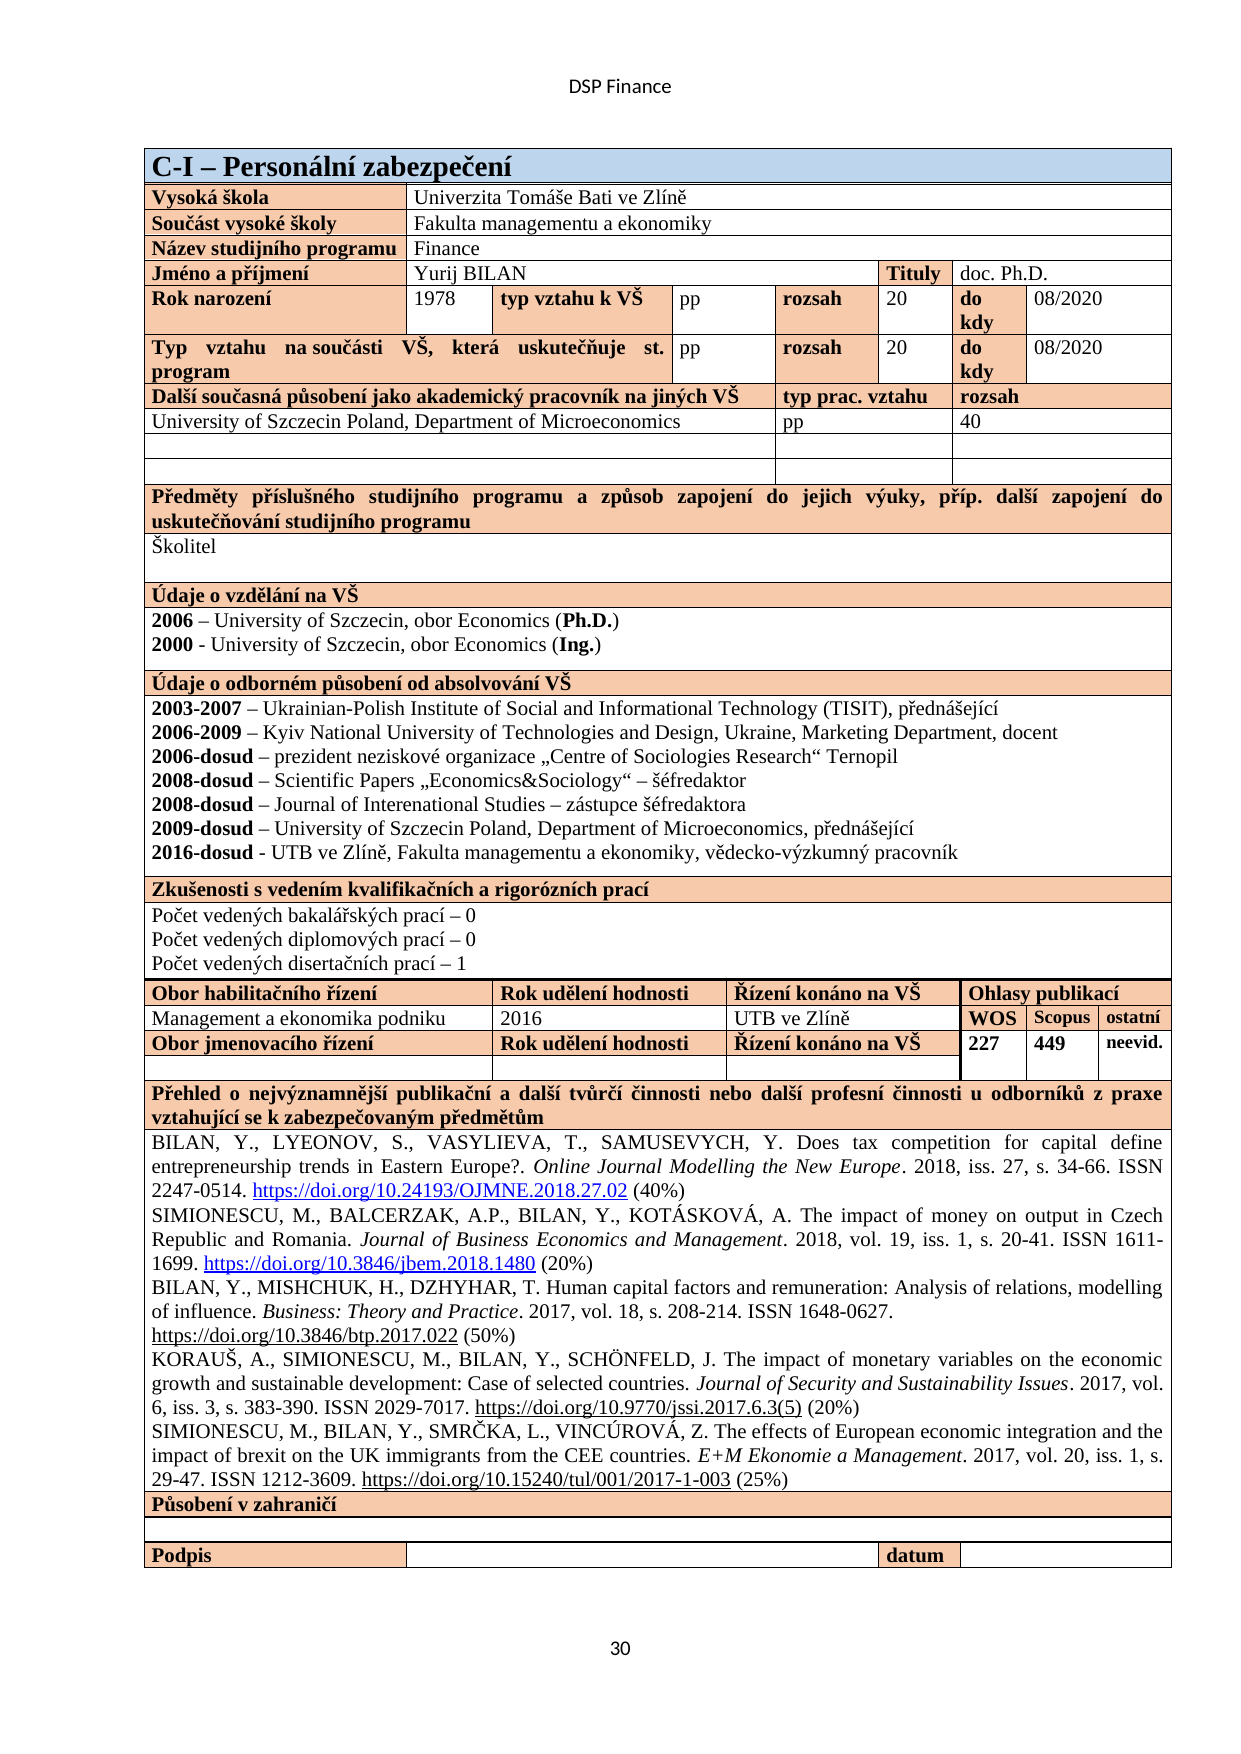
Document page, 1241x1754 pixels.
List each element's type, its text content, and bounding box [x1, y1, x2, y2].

table_cell Scopus [1027, 1006, 1098, 1030]
table_cell 08/2020 [1027, 335, 1171, 383]
table_cell do kdy [953, 335, 1026, 383]
table_cell Yurij BILAN [407, 261, 878, 285]
table_cell [961, 1543, 1171, 1567]
table_cell doc. Ph.D. [953, 261, 1171, 285]
table_cell [776, 434, 952, 458]
table_cell Rok udělení hodnosti [493, 1031, 726, 1055]
table_cell Typ vztahu na součásti VŠ, která uskutečňuje st. program [145, 335, 672, 383]
table_cell Vysoká škola [145, 185, 406, 209]
table_cell 20 [879, 335, 952, 383]
table_cell [953, 459, 1171, 483]
table_cell rozsah [953, 384, 1171, 408]
table_cell Jméno a příjmení [145, 261, 406, 285]
table_cell Finance [407, 236, 1171, 259]
table_cell ostatní [1099, 1006, 1171, 1030]
table_cell datum [879, 1543, 960, 1567]
table_cell typ prac. vztahu [776, 384, 952, 408]
table_cell Řízení konáno na VŠ [727, 1031, 959, 1055]
table_cell Obor jmenovacího řízení [145, 1031, 492, 1055]
table_cell Údaje o vzdělání na VŠ [145, 583, 1171, 607]
table_cell pp [673, 286, 775, 334]
table_cell neevid. [1099, 1031, 1171, 1080]
table_cell Management a ekonomika podniku [145, 1006, 492, 1030]
table_cell 2006 – University of Szczecin, obor Economics (Ph.D.) 2000 - University of Szczecin, obor Economics (Ing.) [145, 608, 1171, 670]
table_cell [493, 1056, 726, 1080]
table_cell [407, 1543, 878, 1567]
table_cell Univerzita Tomáše Bati ve Zlíně [407, 185, 1171, 209]
table_cell University of Szczecin Poland, Department of Microeconomics [145, 409, 775, 433]
table_cell 1978 [407, 286, 492, 334]
table_cell Obor habilitačního řízení [145, 981, 492, 1005]
table_cell rozsah [776, 286, 878, 334]
table_cell WOS [962, 1006, 1026, 1030]
table_cell 08/2020 [1027, 286, 1171, 334]
table_cell [727, 1056, 959, 1080]
table_cell Údaje o odborném působení od absolvování VŠ [145, 671, 1171, 695]
table_cell pp [776, 409, 952, 433]
table_cell UTB ve Zlíně [727, 1006, 959, 1030]
table_cell Fakulta managementu a ekonomiky [407, 210, 1171, 234]
table_cell typ vztahu k VŠ [493, 286, 672, 334]
table_cell 449 [1027, 1031, 1098, 1080]
table_cell 227 [962, 1031, 1026, 1080]
table_cell [953, 434, 1171, 458]
table_cell Tituly [879, 261, 952, 285]
table_cell Podpis [145, 1543, 406, 1567]
table_cell 2003-2007 – Ukrainian-Polish Institute of Social and Informational Technology (TISIT), přednášející 2006-2009 – Kyiv National University of Technologies and Design, Ukraine, Marketing Department, docent 2006-dosud – prezident neziskové organizace „Centre of Sociologies Research“ Ternopil 2008-dosud – Scientific Papers „Economics&Sociology“ – šéfredaktor 2008-dosud – Journal of Interenational Studies – zástupce šéfredaktora 2009-dosud – University of Szczecin Poland, Department of Microeconomics, přednášející 2016-dosud - UTB ve Zlíně, Fakulta managementu a ekonomiky, vědecko-výzkumný pracovník [145, 696, 1171, 876]
table_cell Ohlasy publikací [962, 981, 1171, 1005]
table_cell [145, 1518, 1171, 1541]
table_cell [776, 459, 952, 483]
table_cell Rok narození [145, 286, 406, 334]
table_cell [145, 1056, 492, 1080]
table_cell 2016 [493, 1006, 726, 1030]
table_cell Předměty příslušného studijního programu a způsob zapojení do jejich výuky, příp. další zapojení do uskutečňování studijního programu [145, 485, 1171, 533]
table_cell Další současná působení jako akademický pracovník na jiných VŠ [145, 384, 775, 408]
table_cell pp [673, 335, 775, 383]
table_cell [145, 434, 775, 458]
table_cell 40 [953, 409, 1171, 433]
table_cell BILAN, Y., LYEONOV, S., VASYLIEVA, T., SAMUSEVYCH, Y. Does tax competition for capital define entrepreneurship trends in Eastern Europe?. Online Journal Modelling the New Europe. 2018, iss. 27, s. 34-66. ISSN 2247-0514. https://doi.org/10.24193/OJMNE.2018.27.02 (40%) SIMIONESCU, M., BALCERZAK, A.P., BILAN, Y., KOTÁSKOVÁ, A. The impact of money on output in Czech Republic and Romania. Journal of Business Economics and Management. 2018, vol. 19, iss. 1, s. 20-41. ISSN 1611-1699. https://doi.org/10.3846/jbem.2018.1480 (20%) BILAN, Y., MISHCHUK, H., DZHYHAR, T. Human capital factors and remuneration: Analysis of relations, modelling of influence. Business: Theory and Practice. 2017, vol. 18, s. 208-214. ISSN 1648-0627. https://doi.org/10.3846/btp.2017.022 (50%) KORAUŠ, A., SIMIONESCU, M., BILAN, Y., SCHÖNFELD, J. The impact of monetary variables on the economic growth and sustainable development: Case of selected countries. Journal of Security and Sustainability Issues. 2017, vol. 6, iss. 3, s. 383-390. ISSN 2029-7017. https://doi.org/10.9770/jssi.2017.6.3(5) (20%) SIMIONESCU, M., BILAN, Y., SMRČKA, L., VINCÚROVÁ, Z. The effects of European economic integration and the impact of brexit on the UK immigrants from the CEE countries. E+M Ekonomie a Management. 2017, vol. 20, iss. 1, s. 29-47. ISSN 1212-3609. https://doi.org/10.15240/tul/001/2017-1-003 (25%) [145, 1130, 1171, 1491]
table_cell Školitel [145, 534, 1171, 582]
table_header C-I – Personální zabezpečení [145, 149, 1171, 182]
table_cell Název studijního programu [145, 236, 406, 259]
table_cell Přehled o nejvýznamnější publikační a další tvůrčí činnosti nebo další profesní činnosti u odborníků z praxe vztahující se k zabezpečovaným předmětům [145, 1081, 1171, 1129]
table_cell Zkušenosti s vedením kvalifikačních a rigorózních prací [145, 877, 1171, 902]
table_cell Počet vedených bakalářských prací – 0 Počet vedených diplomových prací – 0 Počet vedených disertačních prací – 1 [145, 903, 1171, 978]
table_cell Působení v zahraničí [145, 1492, 1171, 1516]
table_cell rozsah [776, 335, 878, 383]
table_cell Řízení konáno na VŠ [727, 981, 959, 1005]
table_cell [145, 459, 775, 483]
table_cell 20 [879, 286, 952, 334]
table_cell do kdy [953, 286, 1026, 334]
table_cell Součást vysoké školy [145, 210, 406, 234]
table_cell Rok udělení hodnosti [493, 981, 726, 1005]
